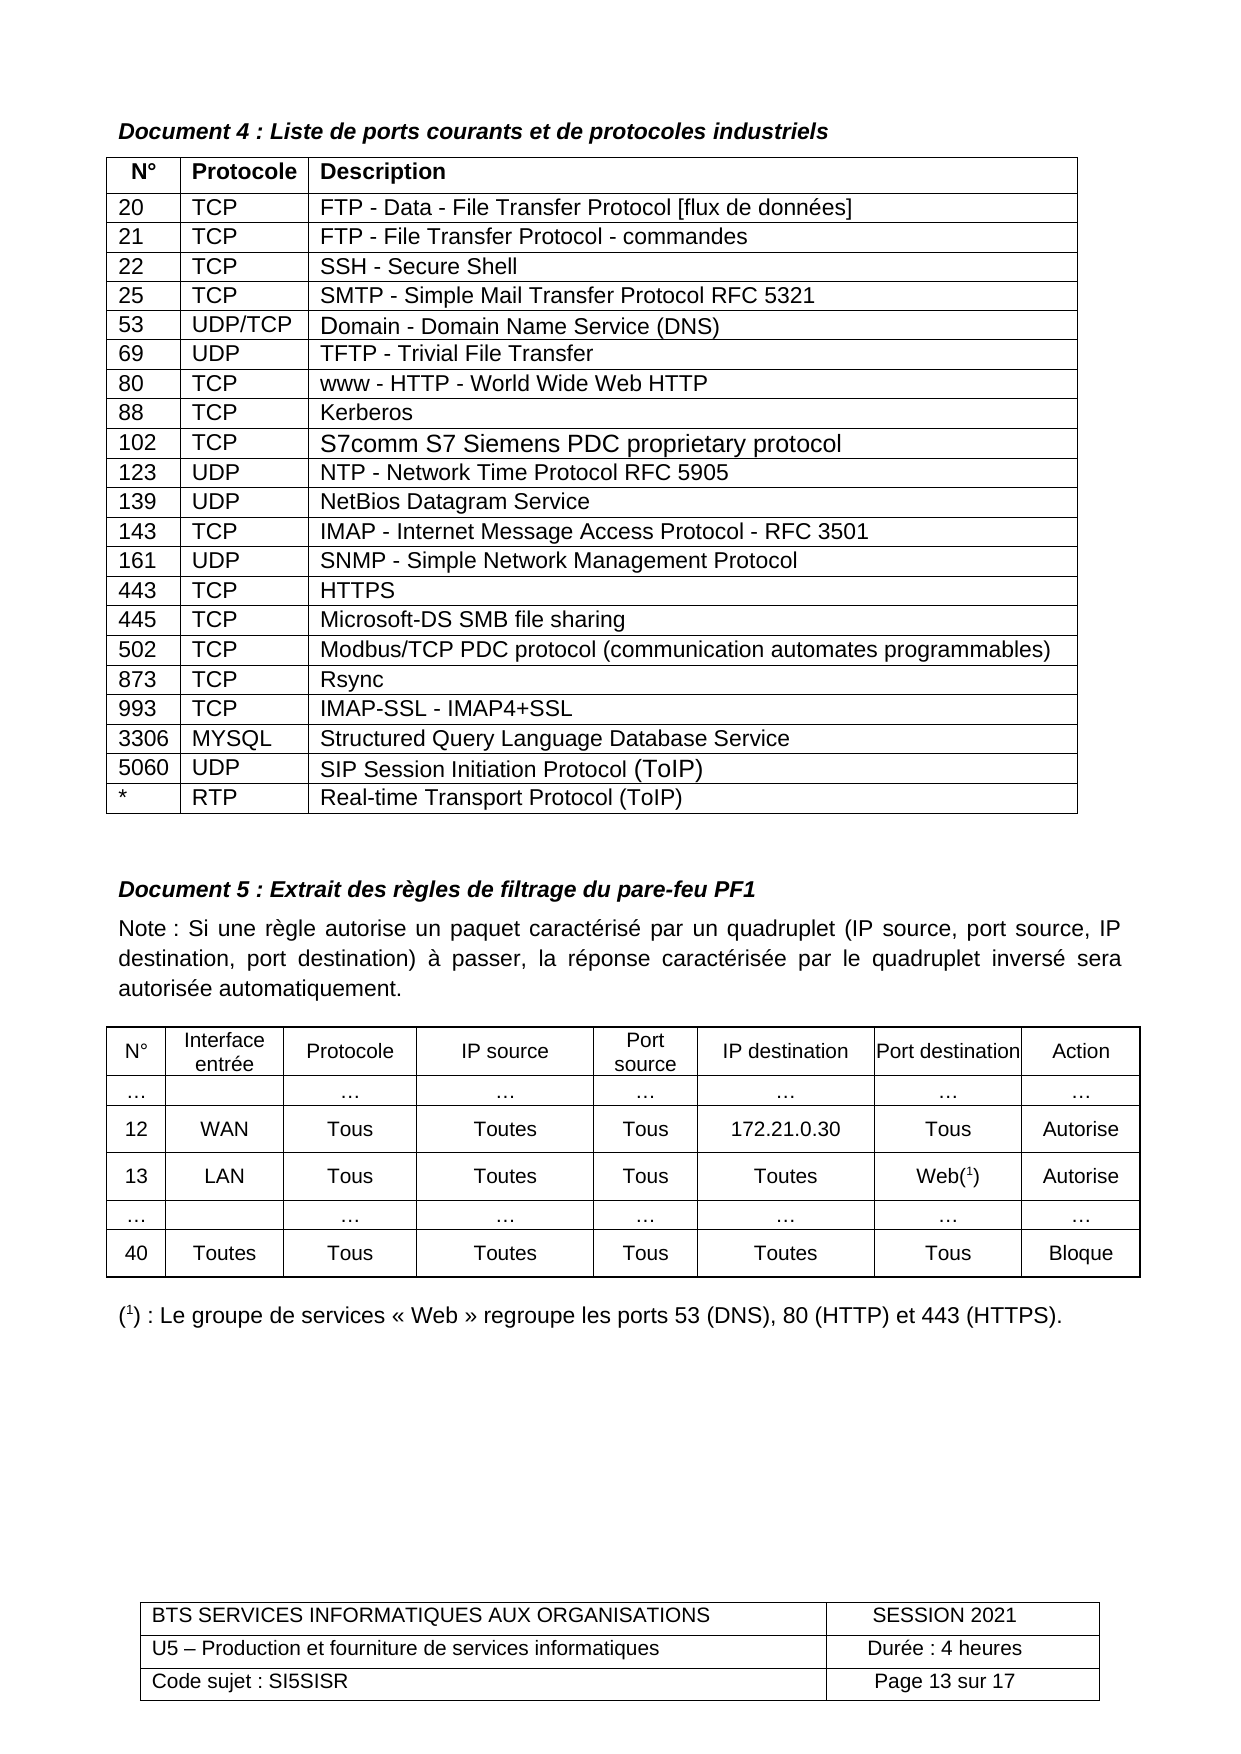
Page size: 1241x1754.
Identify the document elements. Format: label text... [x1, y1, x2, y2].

table_cell 102 [107, 429, 180, 457]
table_cell Toutes [698, 1230, 874, 1276]
table_cell … [284, 1201, 416, 1229]
table_header Description [309, 158, 1077, 192]
table_header N° [107, 158, 180, 192]
table_cell … [417, 1201, 593, 1229]
table_cell Tous [875, 1106, 1021, 1152]
table_cell * [107, 784, 180, 812]
table_cell Kerberos [309, 399, 1077, 428]
table_cell 172.21.0.30 [698, 1106, 874, 1152]
table_cell 69 [107, 340, 180, 369]
table_cell TCP [181, 666, 308, 694]
table_cell Structured Query Language Database Service [309, 725, 1077, 753]
table_cell udp [181, 547, 308, 576]
table_cell 445 [107, 606, 180, 635]
text Document 4 : Liste de ports courants et de protocoles industriels [118, 118, 1122, 144]
table_cell Tous [284, 1153, 416, 1199]
table_cell 3306 [107, 725, 180, 753]
table_cell [166, 1201, 283, 1229]
table_cell Tous [594, 1153, 697, 1199]
table_cell tcp [181, 695, 308, 724]
table_cell 53 [107, 311, 180, 339]
table_cell 21 [107, 223, 180, 252]
table_cell LAN [166, 1153, 283, 1199]
table_header IP source [417, 1028, 593, 1075]
table_cell 123 [107, 459, 180, 487]
table_cell Toutes [417, 1230, 593, 1276]
table_cell NetBios Datagram Service [309, 488, 1077, 517]
table_cell 22 [107, 253, 180, 281]
table_cell … [594, 1076, 697, 1105]
table_cell www - HTTP - World Wide Web HTTP [309, 370, 1077, 398]
table_cell tcp [181, 223, 308, 252]
table_header Protocole [181, 158, 308, 192]
table_cell Microsoft-DS SMB file sharing [309, 606, 1077, 635]
table_cell Rsync [309, 666, 1077, 694]
text (1) : Le groupe de services « Web » regroupe les ports 53 (DNS), 80 (HTTP) et 443 (HTTPS). [118, 1302, 1122, 1329]
table_cell TFTP - Trivial File Transfer [309, 340, 1077, 369]
table_cell MySQL [181, 725, 308, 753]
table_cell … [594, 1201, 697, 1229]
table_cell IMAP-SSL - IMAP4+SSL [309, 695, 1077, 724]
text Note : Si une règle autorise un paquet caractérisé par un quadruplet (IP source, port source, IP destination, port destination) à passer, la réponse caractérisée par le quadruplet inversé sera autorisée automatiquement. [118, 915, 1122, 1002]
table_cell Modbus/TCP PDC protocol (communication automates programmables) [309, 636, 1077, 664]
table_cell Toutes [417, 1106, 593, 1152]
table_header Port source [594, 1028, 697, 1075]
table_cell 12 [107, 1106, 165, 1152]
table_cell TCP [181, 636, 308, 664]
table_cell 5060 [107, 754, 180, 783]
table_cell 139 [107, 488, 180, 517]
table_cell Tous [284, 1106, 416, 1152]
table_header N° [107, 1028, 165, 1075]
table_cell SIP Session Initiation Protocol (ToIP) [309, 754, 1077, 783]
table_cell 25 [107, 282, 180, 309]
table_cell SSH - Secure Shell [309, 253, 1077, 281]
table_cell S7comm S7 Siemens PDC proprietary protocol [309, 429, 1077, 457]
table_cell Autorise [1022, 1106, 1139, 1152]
table_cell FTP - Data - File Transfer Protocol [flux de données] [309, 194, 1077, 222]
text Document 5 : Extrait des règles de filtrage du pare-feu PF1 [118, 876, 1122, 902]
table_cell 873 [107, 666, 180, 694]
table_cell TCP [181, 606, 308, 635]
table_header Interface entrée [166, 1028, 283, 1075]
table_cell … [417, 1076, 593, 1105]
table_header Action [1022, 1028, 1139, 1075]
table_cell udp/tcp [181, 311, 308, 339]
table_cell Tous [875, 1230, 1021, 1276]
table_cell HTTPS [309, 577, 1077, 605]
table_cell Autorise [1022, 1153, 1139, 1199]
table_cell UDP [181, 488, 308, 517]
table_cell Tous [594, 1230, 697, 1276]
table_cell 40 [107, 1230, 165, 1276]
table_cell … [107, 1076, 165, 1105]
table_cell … [698, 1076, 874, 1105]
table_cell Toutes [166, 1230, 283, 1276]
table_cell Toutes [698, 1153, 874, 1199]
table_cell tcp [181, 370, 308, 398]
table_cell udp [181, 340, 308, 369]
table_cell Toutes [417, 1153, 593, 1199]
table_cell tcp [181, 399, 308, 428]
table_cell RTP [181, 784, 308, 812]
table_cell 443 [107, 577, 180, 605]
table_cell SMTP - Simple Mail Transfer Protocol RFC 5321 [309, 282, 1077, 309]
table_cell [166, 1076, 283, 1105]
table_cell tcp [181, 253, 308, 281]
table_cell … [1022, 1076, 1139, 1105]
table_cell NTP - Network Time Protocol RFC 5905 [309, 459, 1077, 487]
table_header Port destination [875, 1028, 1021, 1075]
table_cell tcp [181, 518, 308, 546]
table_cell IMAP - Internet Message Access Protocol - RFC 3501 [309, 518, 1077, 546]
table_cell Real-time Transport Protocol (ToIP) [309, 784, 1077, 812]
table_cell 88 [107, 399, 180, 428]
table_header Protocole [284, 1028, 416, 1075]
table_cell 143 [107, 518, 180, 546]
table_cell 80 [107, 370, 180, 398]
table_cell 20 [107, 194, 180, 222]
table_header IP destination [698, 1028, 874, 1075]
table_cell Bloque [1022, 1230, 1139, 1276]
table_cell Tous [594, 1106, 697, 1152]
table_cell … [875, 1076, 1021, 1105]
table_cell tcp [181, 282, 308, 309]
table_cell FTP - File Transfer Protocol - commandes [309, 223, 1077, 252]
table_cell UDP [181, 754, 308, 783]
table_cell 993 [107, 695, 180, 724]
table_cell Tous [284, 1230, 416, 1276]
table_cell tcp [181, 194, 308, 222]
table_cell udp [181, 459, 308, 487]
table_cell Web(1) [875, 1153, 1021, 1199]
table_cell WAN [166, 1106, 283, 1152]
table_cell … [875, 1201, 1021, 1229]
table_cell 13 [107, 1153, 165, 1199]
table_cell … [698, 1201, 874, 1229]
table_cell Domain - Domain Name Service (DNS) [309, 311, 1077, 339]
table_cell … [107, 1201, 165, 1229]
table_cell 161 [107, 547, 180, 576]
table_cell … [284, 1076, 416, 1105]
table_cell 502 [107, 636, 180, 664]
table_cell TCP [181, 429, 308, 457]
table_cell tcp [181, 577, 308, 605]
table_cell … [1022, 1201, 1139, 1229]
table_cell SNMP - Simple Network Management Protocol [309, 547, 1077, 576]
